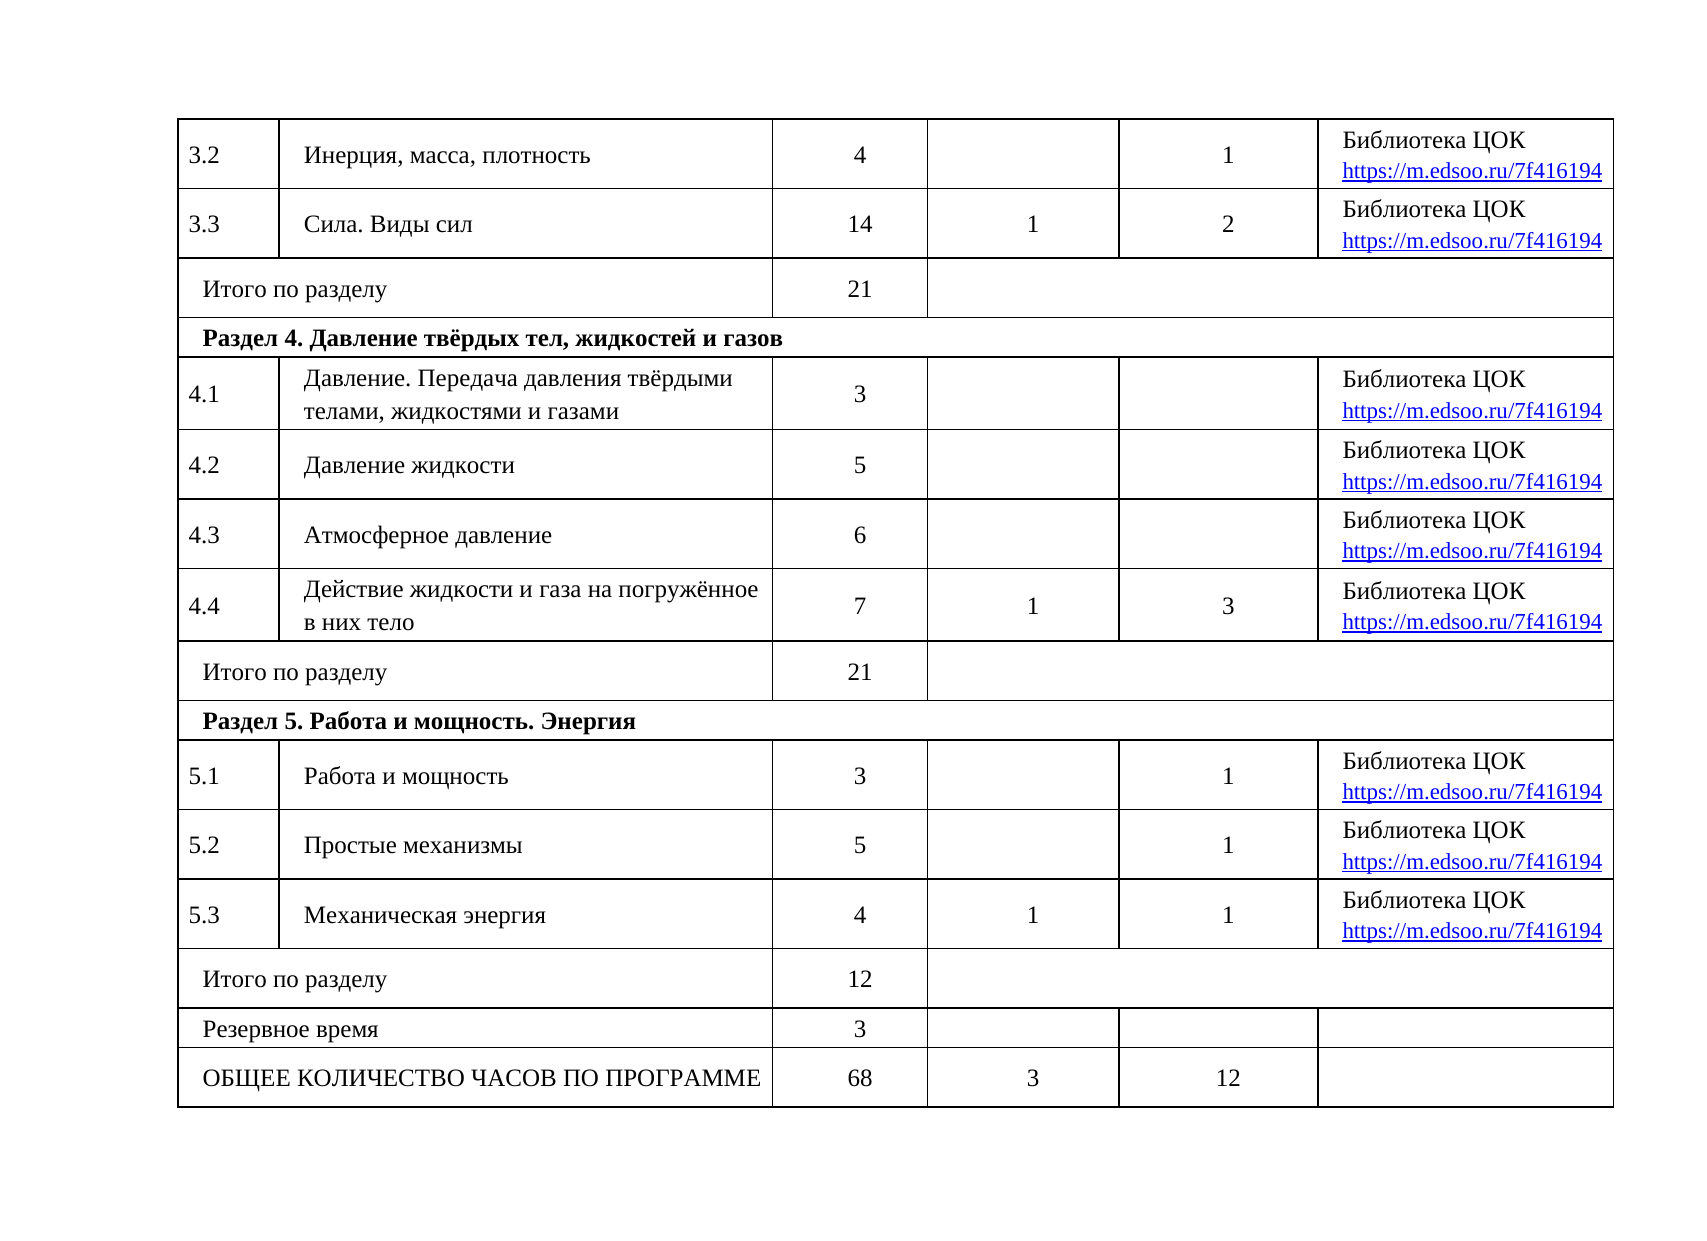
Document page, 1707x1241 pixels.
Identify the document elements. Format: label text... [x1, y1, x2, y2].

table_cell 4 [773, 120, 927, 188]
table_cell [1120, 1009, 1317, 1047]
table_cell 1 [928, 880, 1118, 948]
table_cell 3 [1120, 569, 1317, 640]
table_cell 1 [1120, 880, 1317, 948]
table_cell Раздел 4. Давление твёрдых тел, жидкостей и газов [179, 318, 1613, 356]
table_cell Простые механизмы [280, 810, 772, 878]
table_cell 3.3 [179, 189, 278, 257]
table_cell ОБЩЕЕ КОЛИЧЕСТВО ЧАСОВ ПО ПРОГРАММЕ [179, 1048, 772, 1106]
table_cell [928, 810, 1118, 878]
table_cell Инерция, масса, плотность [280, 120, 772, 188]
table_cell 3 [773, 741, 927, 808]
table_cell 68 [773, 1048, 927, 1106]
table_cell Давление. Передача давления твёрдыми телами, жидкостями и газами [280, 358, 772, 428]
table_cell [1120, 358, 1317, 428]
table_cell [928, 259, 1613, 317]
table_cell Библиотека ЦОК https://m.edsoo.ru/7f416194 [1319, 880, 1613, 948]
table_cell 5 [773, 430, 927, 498]
table_cell 6 [773, 500, 927, 568]
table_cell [1319, 120, 1613, 188]
table_cell [928, 949, 1613, 1007]
table_cell Библиотека ЦОК https://m.edsoo.ru/7f416194 [1319, 358, 1613, 428]
table_cell 4.3 [179, 500, 278, 568]
table_cell [928, 741, 1118, 808]
table_cell [928, 430, 1118, 498]
table_cell Библиотека ЦОК https://m.edsoo.ru/7f416194 [1319, 810, 1613, 878]
table_cell Действие жидкости и газа на погружённое в них тело [280, 569, 772, 640]
table_cell 5.2 [179, 810, 278, 878]
table_cell Библиотека ЦОК https://m.edsoo.ru/7f416194 [1319, 430, 1613, 498]
table_cell [1120, 500, 1317, 568]
table_cell 1 [928, 569, 1118, 640]
table_cell 21 [773, 642, 927, 699]
table_cell Механическая энергия [280, 880, 772, 948]
table_cell Раздел 5. Работа и мощность. Энергия [179, 701, 1613, 739]
table_cell [1120, 430, 1317, 498]
table_cell 1 [1120, 741, 1317, 808]
table_cell 3 [928, 1048, 1118, 1106]
table_cell 12 [1120, 1048, 1317, 1106]
table_cell 5.3 [179, 880, 278, 948]
table_cell Библиотека ЦОК https://m.edsoo.ru/7f416194 [1319, 500, 1613, 568]
table_cell [1319, 1048, 1613, 1106]
table_cell 3.2 [179, 120, 278, 188]
table_cell 3 [773, 358, 927, 428]
table_cell 3 [773, 1009, 927, 1047]
table_cell 1 [928, 189, 1118, 257]
table_cell Библиотека ЦОК https://m.edsoo.ru/7f416194 [1319, 741, 1613, 808]
table_cell 2 [1120, 189, 1317, 257]
table_cell Атмосферное давление [280, 500, 772, 568]
table_cell 4.1 [179, 358, 278, 428]
table_cell [1319, 1009, 1613, 1047]
table_cell [928, 500, 1118, 568]
table_cell 1 [1120, 120, 1317, 188]
table_cell Сила. Виды сил [280, 189, 772, 257]
table_cell 12 [773, 949, 927, 1007]
table_cell Итого по разделу [179, 949, 772, 1007]
table_cell 1 [1120, 810, 1317, 878]
table_cell 14 [773, 189, 927, 257]
table_cell 7 [773, 569, 927, 640]
table_cell Давление жидкости [280, 430, 772, 498]
table_cell 5 [773, 810, 927, 878]
table_cell 4.4 [179, 569, 278, 640]
table_cell 4 [773, 880, 927, 948]
table_cell Резервное время [179, 1009, 772, 1047]
table_cell 4.2 [179, 430, 278, 498]
table_cell [928, 1009, 1118, 1047]
table_cell 5.1 [179, 741, 278, 808]
table_cell 21 [773, 259, 927, 317]
table_cell Итого по разделу [179, 259, 772, 317]
table_cell [928, 358, 1118, 428]
table_cell Работа и мощность [280, 741, 772, 808]
table_cell Итого по разделу [179, 642, 772, 699]
table_cell [928, 642, 1613, 699]
table_cell [928, 120, 1118, 188]
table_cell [1319, 189, 1613, 257]
table_cell Библиотека ЦОК https://m.edsoo.ru/7f416194 [1319, 569, 1613, 640]
